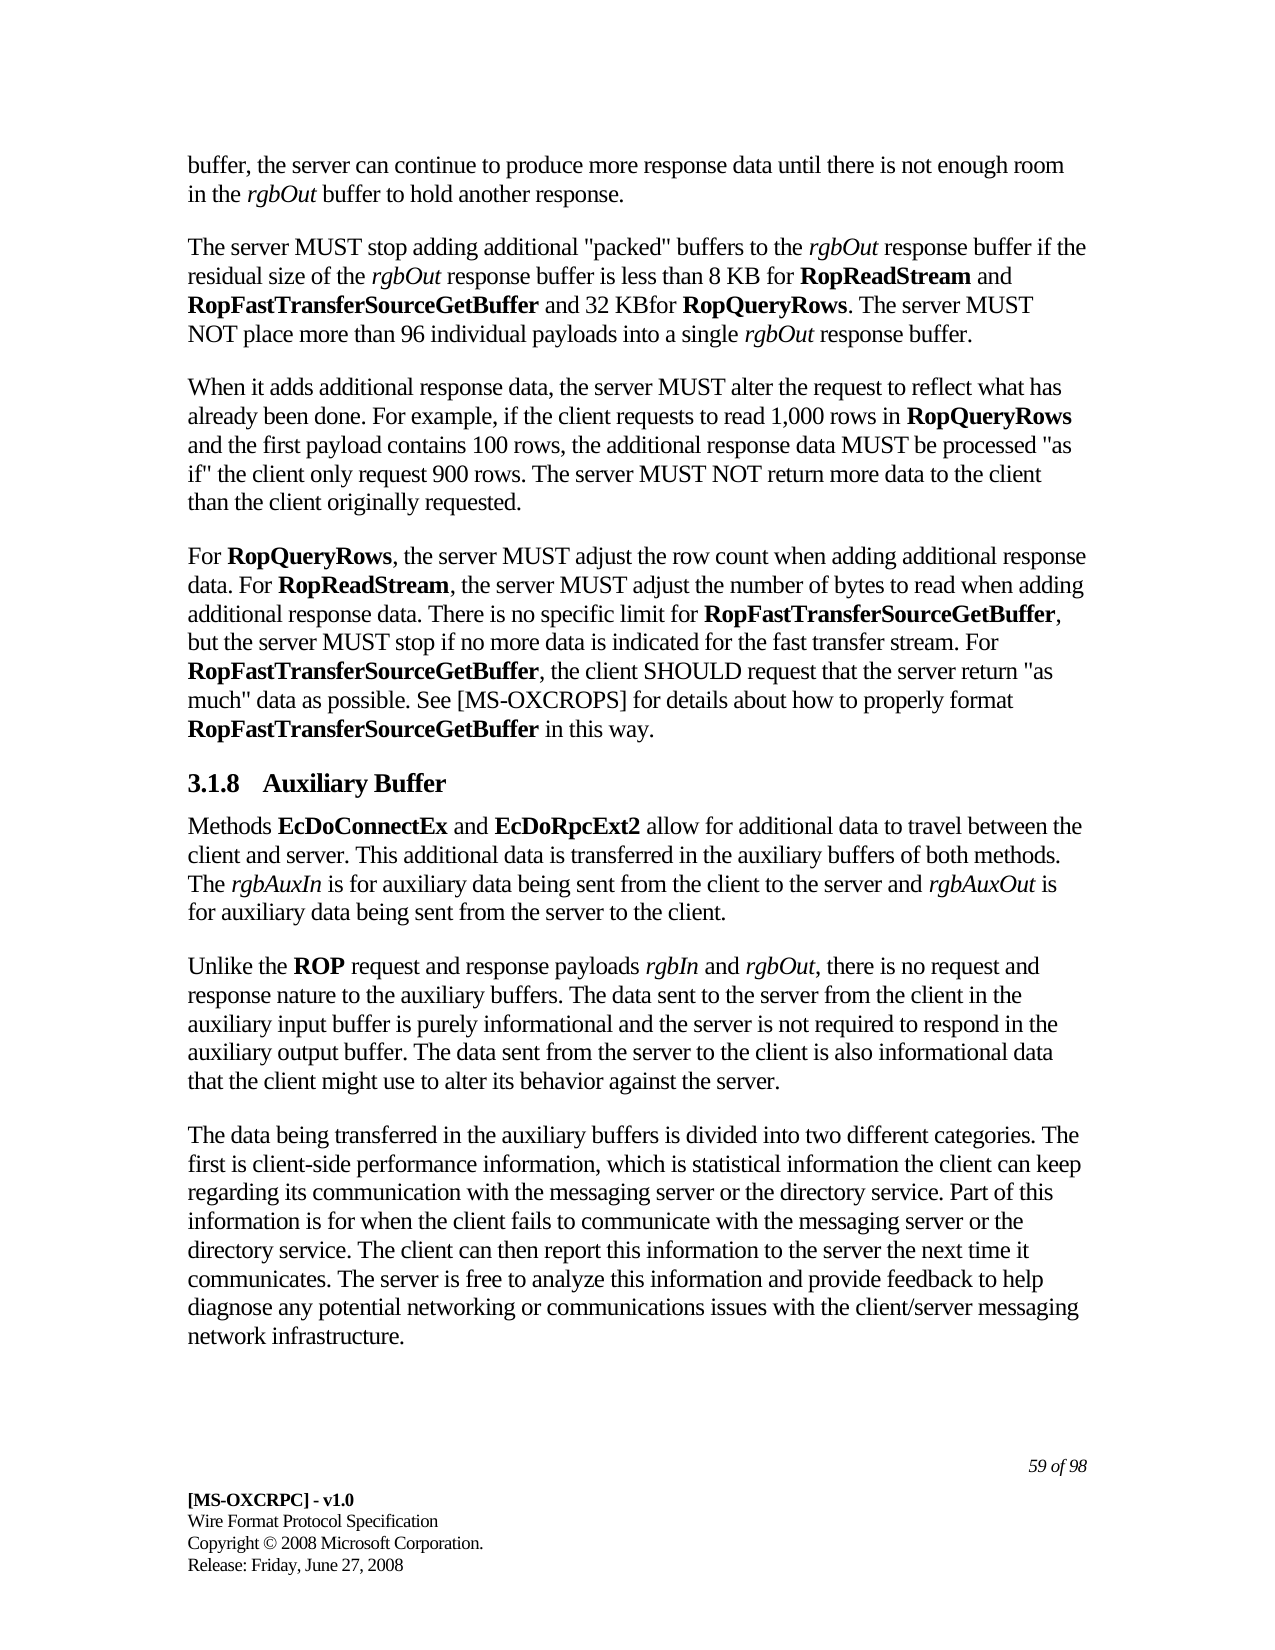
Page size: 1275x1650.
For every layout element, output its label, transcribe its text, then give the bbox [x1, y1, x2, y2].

text The server MUST stop adding additional "packed" buffers to the rgbOut response buffer if the residual size of the rgbOut response buffer is less than 8 KB for RopReadStream and RopFastTransferSourceGetBuffer and 32 KBfor RopQueryRows. The server MUST NOT place more than 96 individual payloads into a single rgbOut response buffer. [187, 232, 1087, 347]
text Unlike the ROP request and response payloads rgbIn and rgbOut, there is no request and response nature to the auxiliary buffers. The data sent to the server from the client in the auxiliary input buffer is purely informational and the server is not required to respond in the auxiliary output buffer. The data sent from the server to the client is also informational data that the client might use to alter its behavior against the server. [187, 951, 1087, 1095]
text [187, 150, 1087, 207]
text When it adds additional response data, the server MUST alter the request to reflect what has already been done. For example, if the client requests to read 1,000 rows in RopQueryRows and the first payload contains 100 rows, the additional response data MUST be processed "as if" the client only request 900 rows. The server MUST NOT return more data to the client than the client originally requested. [187, 372, 1087, 516]
text Methods EcDoConnectEx and EcDoRpcExt2 allow for additional data to travel between the client and server. This additional data is transferred in the auxiliary buffers of both methods. The rgbAuxIn is for auxiliary data being sent from the client to the server and rgbAuxOut is for auxiliary data being sent from the server to the client. [187, 811, 1087, 926]
text The data being transferred in the auxiliary buffers is divided into two different categories. The first is client-side performance information, which is statistical information the client can keep regarding its communication with the messaging server or the directory service. Part of this information is for when the client fails to communicate with the messaging server or the directory service. The client can then report this information to the server the next time it communicates. The server is free to analyze this information and provide feedback to help diagnose any potential networking or communications issues with the client/server messaging network infrastructure. [187, 1120, 1087, 1350]
text For RopQueryRows, the server MUST adjust the row count when adding additional response data. For RopReadStream, the server MUST adjust the number of bytes to read when adding additional response data. There is no specific limit for RopFastTransferSourceGetBuffer, but the server MUST stop if no more data is indicated for the fast transfer stream. For RopFastTransferSourceGetBuffer, the client SHOULD request that the server return "as much" data as possible. See [MS-OXCROPS] for details about how to properly format RopFastTransferSourceGetBuffer in this way. [187, 541, 1087, 742]
subtitle Auxiliary Buffer [187, 767, 1087, 799]
